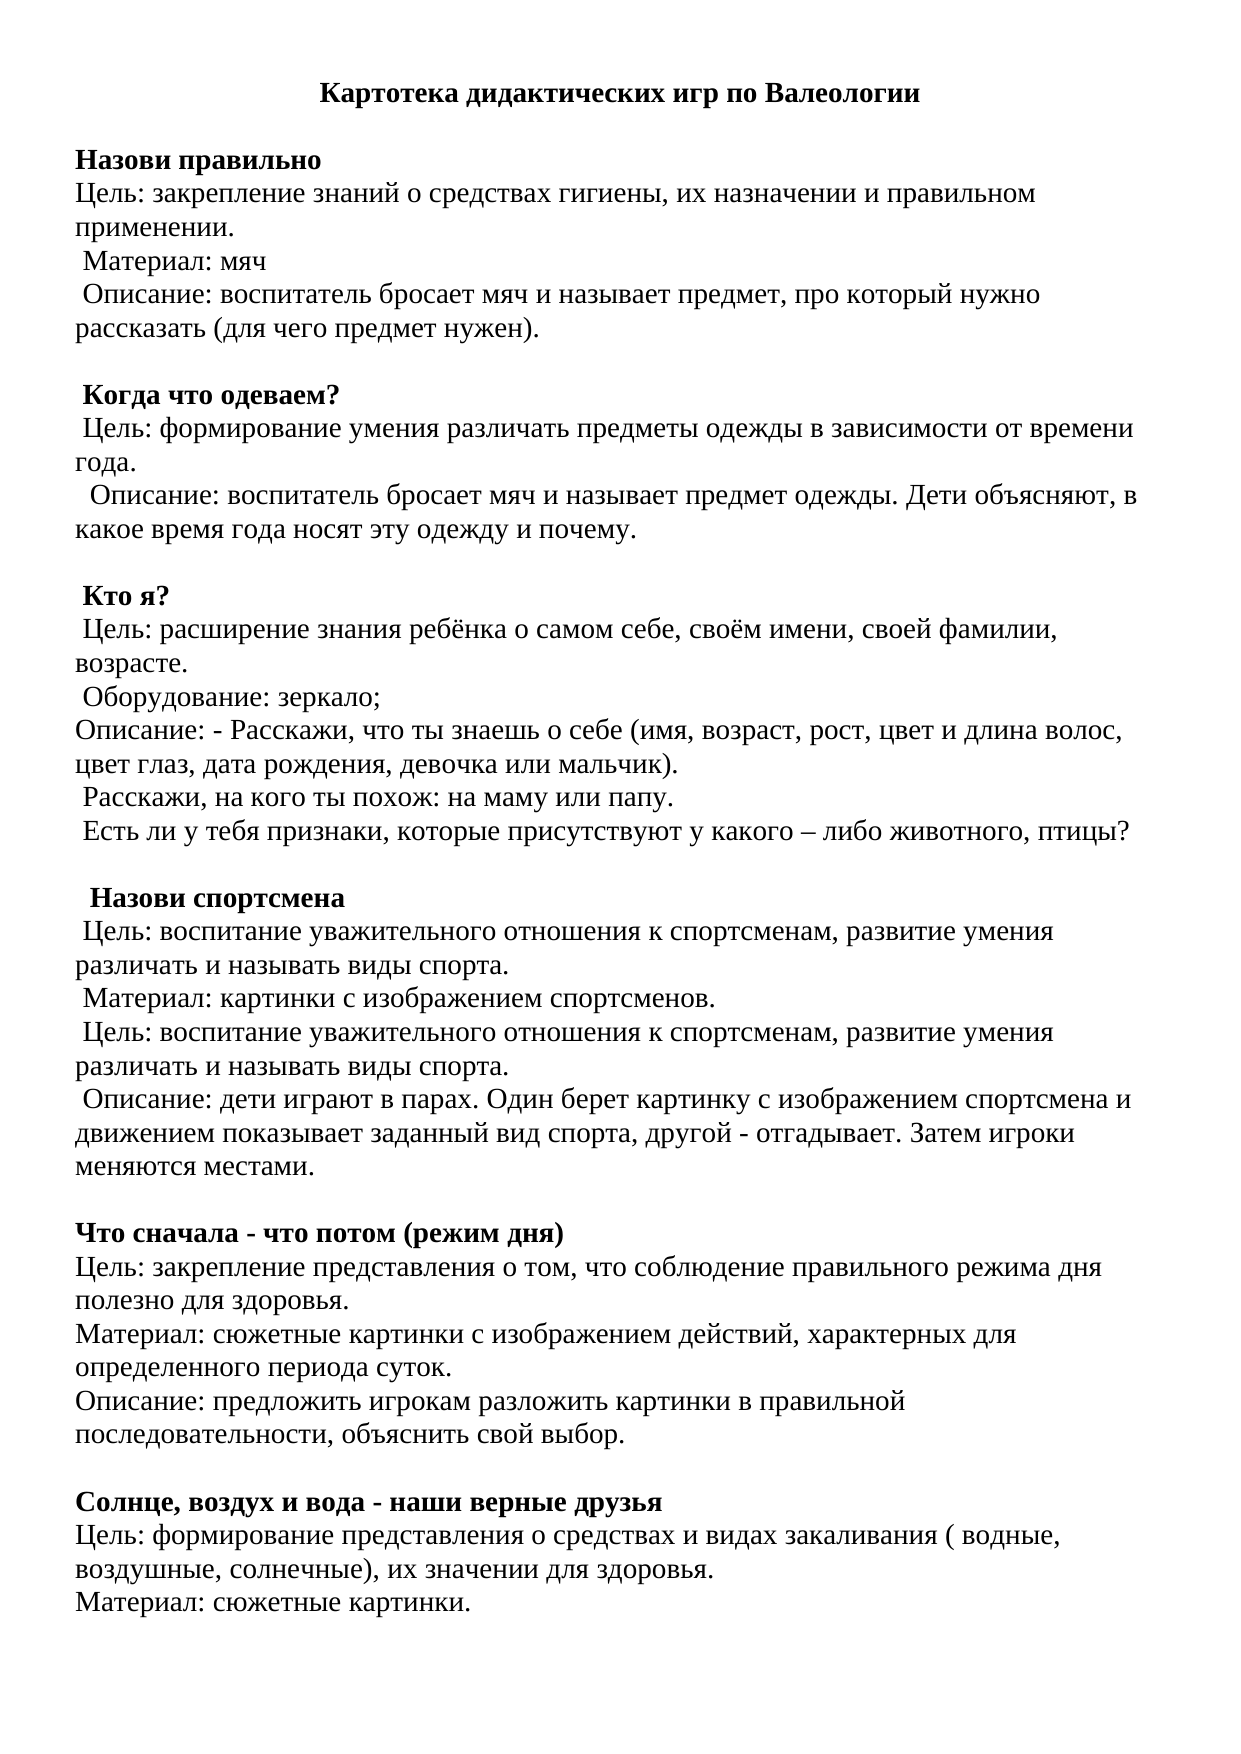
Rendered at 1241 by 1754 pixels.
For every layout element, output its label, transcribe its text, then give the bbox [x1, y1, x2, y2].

text Цель: воспитание уважительного отношения к спортсменам, развитие умения различать и называть виды спорта. [75, 1014, 1165, 1081]
text Когда что одеваем? [75, 377, 1165, 410]
text Материал: сюжетные картинки с изображением действий, характерных для определенного периода суток. [75, 1316, 1165, 1383]
text Расскажи, на кого ты похож: на маму или папу. [75, 779, 1165, 813]
text Назови спортсмена [75, 880, 1165, 913]
text Солнце, воздух и вода - наши верные друзья [75, 1484, 1165, 1517]
text Материал: картинки с изображением спортсменов. [75, 981, 1165, 1014]
text Цель: формирование представления о средствах и видах закаливания ( водные, воздушные, солнечные), их значении для здоровья. [75, 1517, 1165, 1584]
text Материал: сюжетные картинки. [75, 1584, 1165, 1618]
text Оборудование: зеркало; [75, 679, 1165, 712]
text Что сначала - что потом (режим дня) [75, 1215, 1165, 1249]
text Цель: расширение знания ребёнка о самом себе, своём имени, своей фамилии, возрасте. [75, 612, 1165, 679]
text Картотека дидактических игр по Валеологии [75, 75, 1165, 108]
text Назови правильно [75, 142, 1165, 176]
text Описание: воспитатель бросает мяч и называет предмет, про который нужно рассказать (для чего предмет нужен). [75, 276, 1165, 343]
text Описание: дети играют в парах. Один берет картинку с изображением спортсмена и движением показывает заданный вид спорта, другой - отгадывает. Затем игроки меняются местами. [75, 1081, 1165, 1182]
text Материал: мяч [75, 243, 1165, 276]
text Цель: закрепление представления о том, что соблюдение правильного режима дня полезно для здоровья. [75, 1249, 1165, 1316]
text Описание: предложить игрокам разложить картинки в правильной последовательности, объяснить свой выбор. [75, 1383, 1165, 1450]
text Цель: закрепление знаний о средствах гигиены, их назначении и правильном применении. [75, 176, 1165, 243]
text Описание: - Расскажи, что ты знаешь о себе (имя, возраст, рост, цвет и длина волос, цвет глаз, дата рождения, девочка или мальчик). [75, 712, 1165, 779]
text Цель: воспитание уважительного отношения к спортсменам, развитие умения различать и называть виды спорта. [75, 913, 1165, 981]
text Описание: воспитатель бросает мяч и называет предмет одежды. Дети объясняют, в какое время года носят эту одежду и почему. [75, 477, 1165, 544]
text Цель: формирование умения различать предметы одежды в зависимости от времени года. [75, 410, 1165, 477]
text Кто я? [75, 578, 1165, 612]
text Есть ли у тебя признаки, которые присутствуют у какого – либо животного, птицы? [75, 813, 1165, 846]
